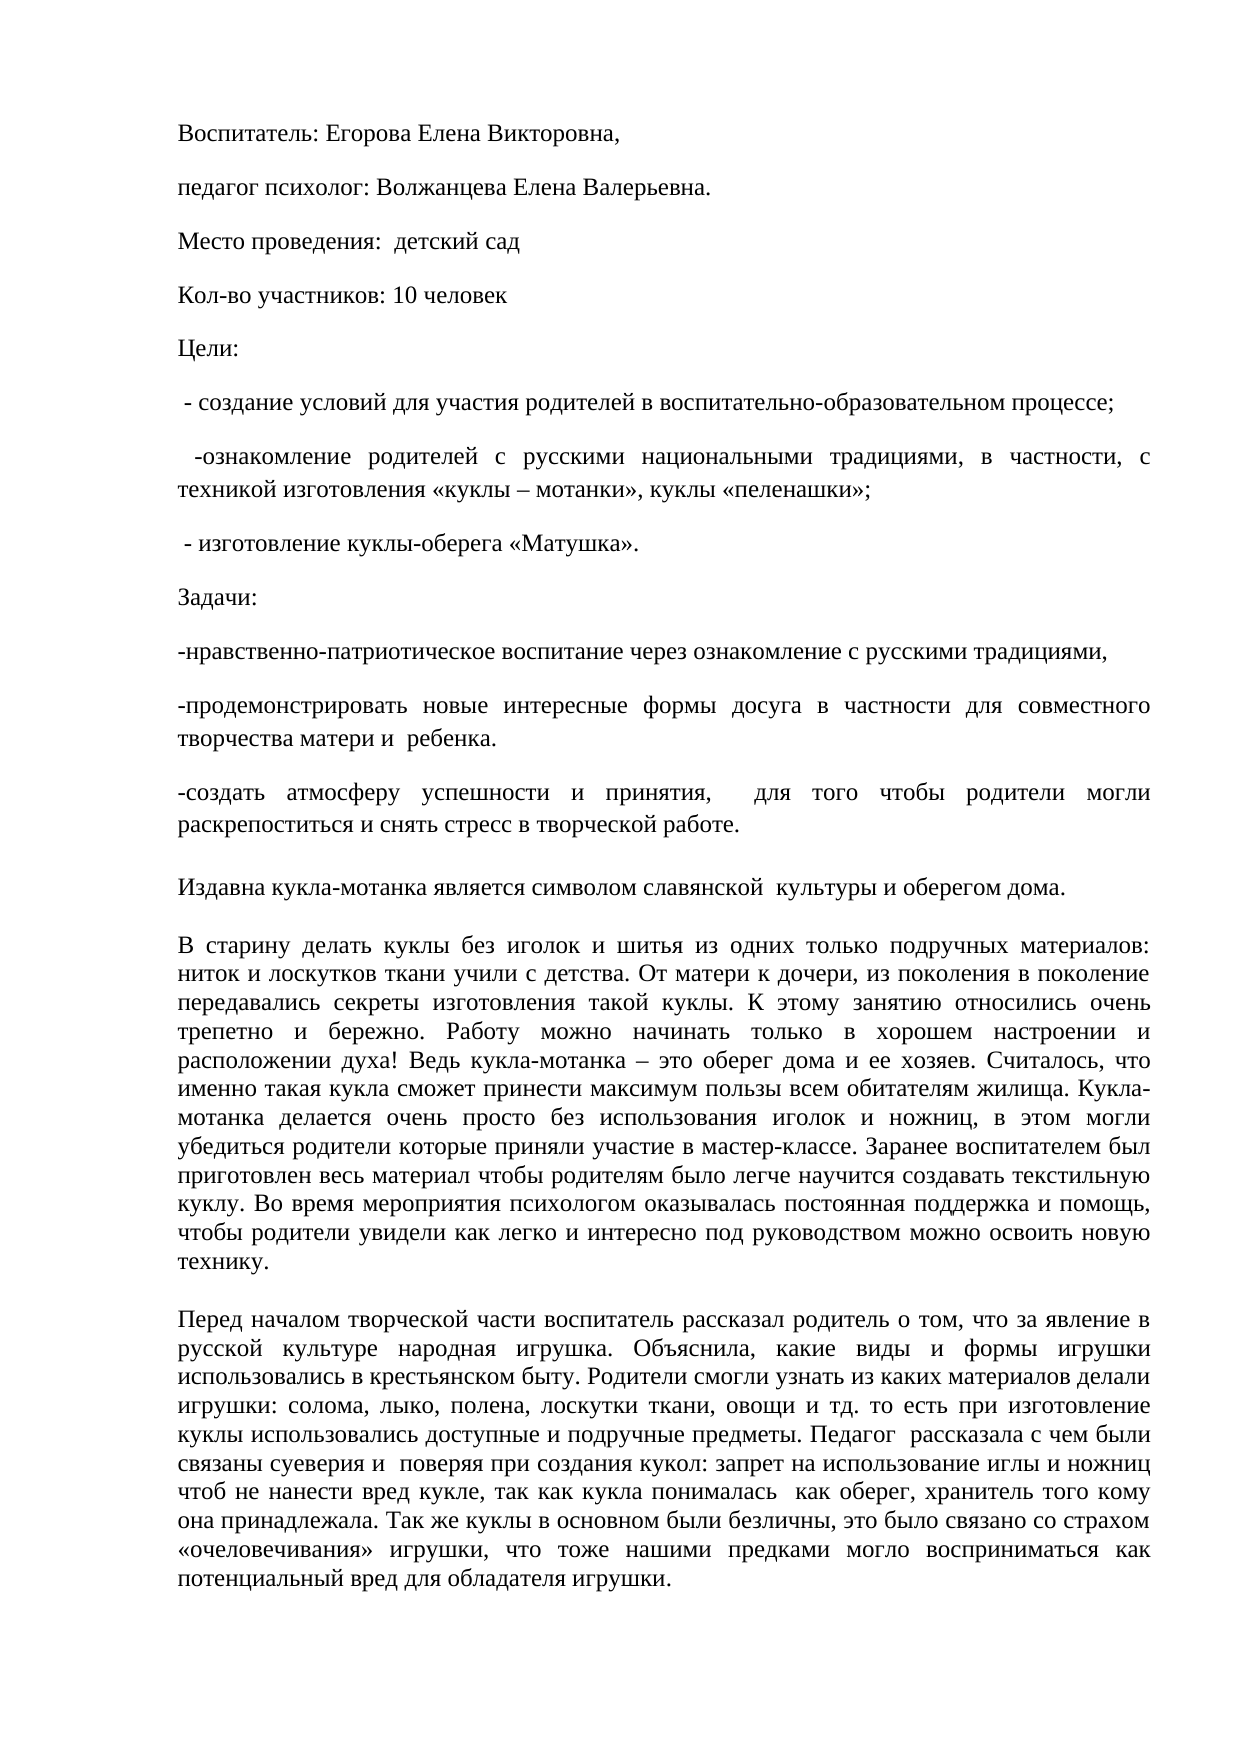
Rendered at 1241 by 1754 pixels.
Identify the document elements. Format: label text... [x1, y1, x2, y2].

text - изготовление куклы-оберега «Матушка». [177, 528, 1152, 557]
text педагог психолог: Волжанцева Елена Валерьевна. [177, 172, 1152, 201]
text Кол-во участников: 10 человек [177, 280, 1152, 308]
text Место проведения: детский сад [177, 226, 1152, 254]
text В старину делать куклы без иголок и шитья из одних только подручных материалов: ниток и лоскутков ткани учили с детства. От матери к дочери, из поколения в поколение передавались секреты изготовления такой куклы. К этому занятию относились очень трепетно и бережно. Работу можно начинать только в хорошем настроении и расположении духа! Ведь кукла-мотанка – это оберег дома и ее хозяев. Считалось, что именно такая кукла сможет принести максимум пользы всем обитателям жилища. Кукла-мотанка делается очень просто без использования иголок и ножниц, в этом могли убедиться родители которые приняли участие в мастер-классе. Заранее воспитателем был приготовлен весь материал чтобы родителям было легче научится создавать текстильную куклу. Во время мероприятия психологом оказывалась постоянная поддержка и помощь, чтобы родители увидели как легко и интересно под руководством можно освоить новую технику. [177, 930, 1152, 1275]
text Перед началом творческой части воспитатель рассказал родитель о том, что за явление в русской культуре народная игрушка. Объяснила, какие виды и формы игрушки использовались в крестьянском быту. Родители смогли узнать из каких материалов делали игрушки: солома, лыко, полена, лоскутки ткани, овощи и тд. то есть при изготовление куклы использовались доступные и подручные предметы. Педагог рассказала с чем были связаны суеверия и поверяя при создания кукол: запрет на использование иглы и ножниц чтоб не нанести вред кукле, так как кукла понималась как оберег, хранитель того кому она принадлежала. Так же куклы в основном были безличны, это было связано со страхом «очеловечивания» игрушки, что тоже нашими предками могло восприниматься как потенциальный вред для обладателя игрушки. [177, 1304, 1152, 1591]
text Издавна кукла-мотанка является символом славянской культуры и оберегом дома. [177, 872, 1152, 901]
text -ознакомление родителей с русскими национальными традициями, в частности, с техникой изготовления «куклы – мотанки», куклы «пеленашки»; [177, 441, 1152, 503]
text Задачи: [177, 582, 1152, 611]
text Воспитатель: Егорова Елена Викторовна, [177, 118, 1152, 147]
text -нравственно-патриотическое воспитание через ознакомление с русскими традициями, [177, 636, 1152, 664]
text -продемонстрировать новые интересные формы досуга в частности для совместного творчества матери и ребенка. [177, 690, 1152, 751]
text Цели: [177, 333, 1152, 362]
text -создать атмосферу успешности и принятия, для того чтобы родители могли раскрепоститься и снять стресс в творческой работе. [177, 777, 1152, 838]
text - создание условий для участия родителей в воспитательно-образовательном процессе; [177, 387, 1152, 416]
